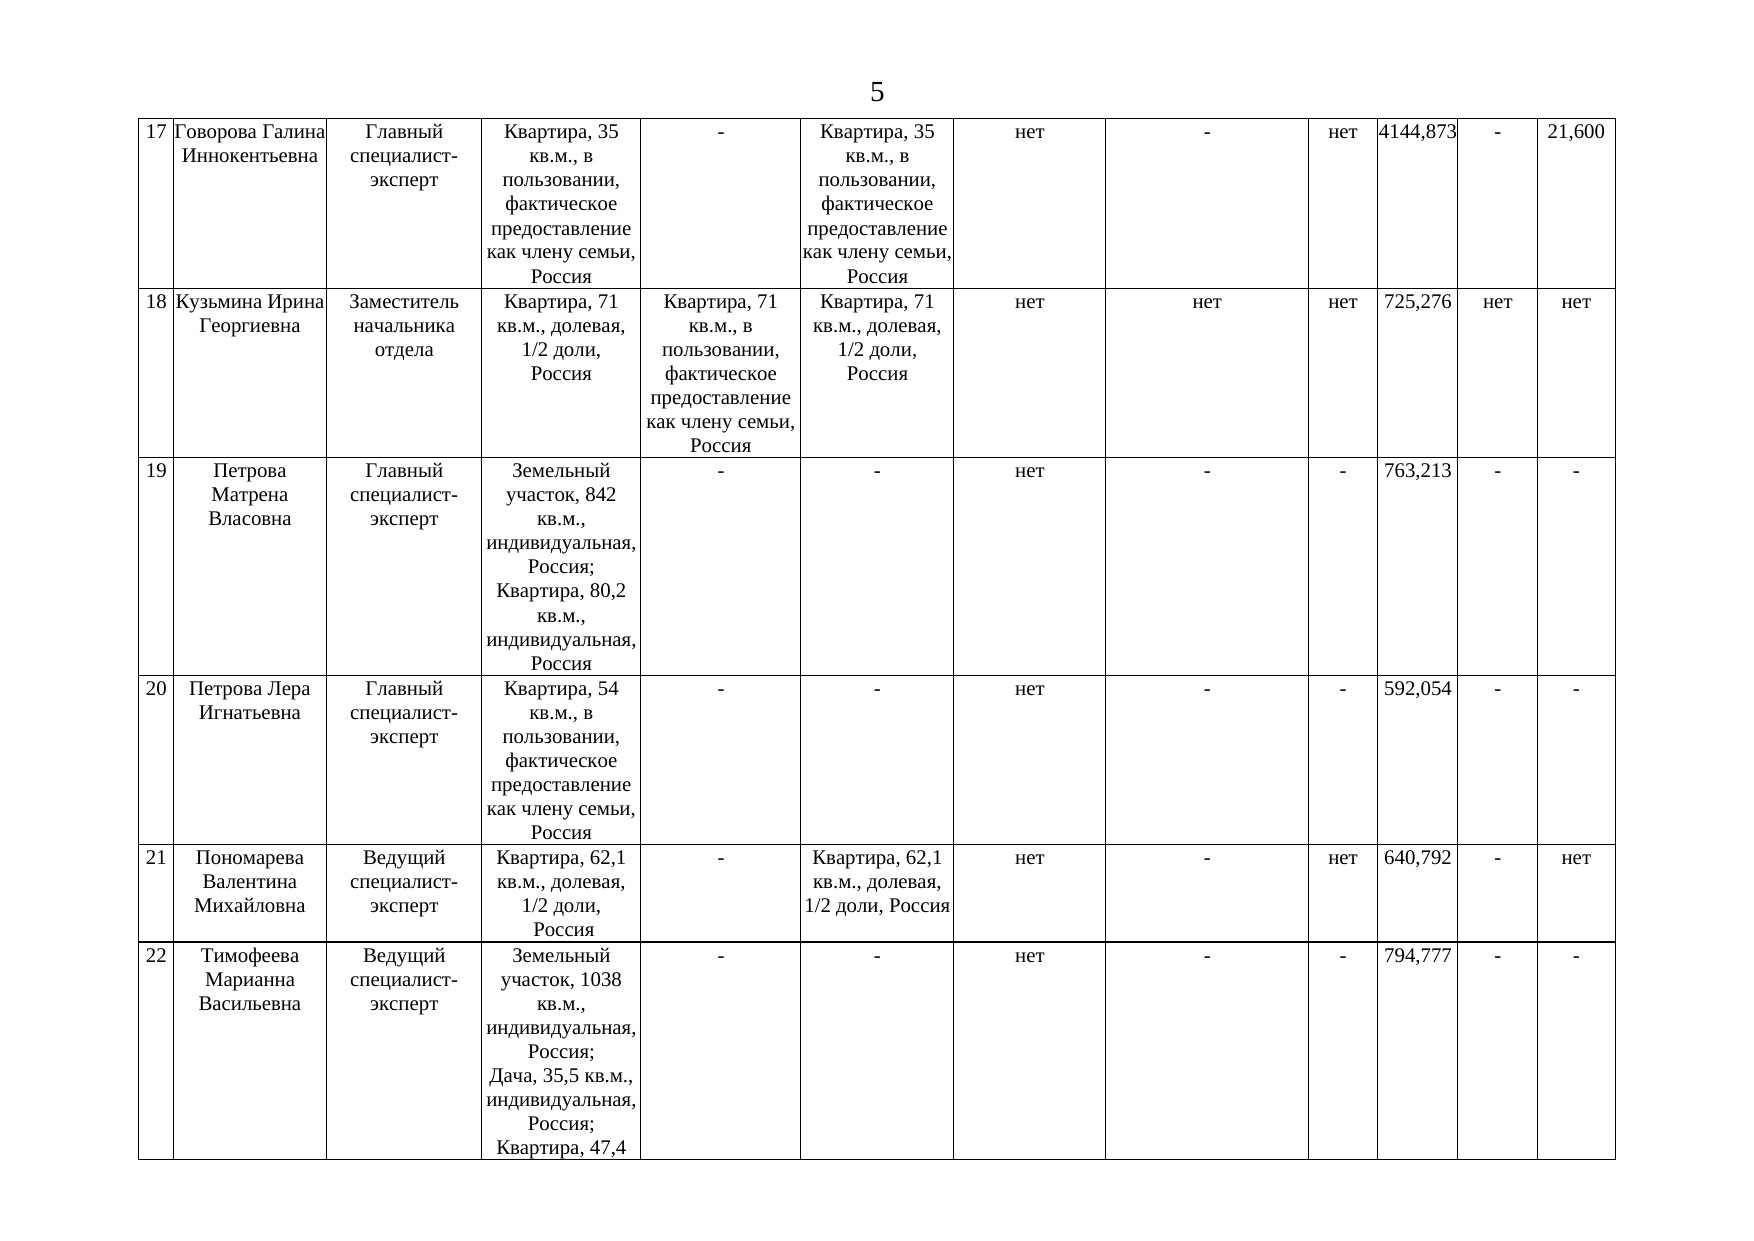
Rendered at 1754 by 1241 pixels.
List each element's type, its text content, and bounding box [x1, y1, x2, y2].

table_cell нет [954, 943, 1105, 1159]
table_cell нет [1309, 119, 1377, 288]
table_cell - [1106, 458, 1308, 675]
table_cell Квартира, 71 кв.м., долевая, 1/2 доли, Россия [482, 289, 640, 457]
table_cell - [1538, 943, 1615, 1159]
table_cell 20 [139, 676, 173, 844]
table_cell - [1106, 119, 1308, 288]
table_cell нет [954, 676, 1105, 844]
table_cell нет [1309, 289, 1377, 457]
table_cell нет [954, 119, 1105, 288]
table_cell - [1309, 458, 1377, 675]
table_cell Заместитель начальника отдела [327, 289, 481, 457]
table_cell 18 [139, 289, 173, 457]
table_cell Петрова Матрена Власовна [174, 458, 326, 675]
table_cell нет [954, 458, 1105, 675]
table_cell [174, 943, 326, 1159]
table_cell нет [954, 845, 1105, 941]
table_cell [482, 943, 640, 1159]
table_cell Петрова Лера Игнатьевна [174, 676, 326, 844]
table_cell Квартира, 62,1 кв.м., долевая, 1/2 доли, Россия [482, 845, 640, 941]
table_cell - [1309, 676, 1377, 844]
table_cell нет [954, 289, 1105, 457]
table_cell - [1458, 676, 1537, 844]
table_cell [327, 943, 481, 1159]
table_cell нет [1309, 845, 1377, 941]
table_cell Говорова Галина Иннокентьевна [174, 119, 326, 288]
table_cell 640,792 [1378, 845, 1457, 941]
table_cell - [1309, 943, 1377, 1159]
table_cell нет [1106, 289, 1308, 457]
table_cell 21,600 [1538, 119, 1615, 288]
table_cell 794,777 [1378, 943, 1457, 1159]
table_cell Квартира, 71 кв.м., в пользовании, фактическое предоставление как члену семьи, Россия [641, 289, 800, 457]
table_cell 21 [139, 845, 173, 941]
table_cell Квартира, 71 кв.м., долевая, 1/2 доли, Россия [801, 289, 953, 457]
table_cell Главный специалист-эксперт [327, 676, 481, 844]
table_cell 725,276 [1378, 289, 1457, 457]
table_cell - [1106, 845, 1308, 941]
table_cell - [641, 676, 800, 844]
table_cell - [641, 845, 800, 941]
table_cell 19 [139, 458, 173, 675]
table_cell Пономарева Валентина Михайловна [174, 845, 326, 941]
table_cell - [641, 458, 800, 675]
table_cell - [1458, 458, 1537, 675]
table_cell Ведущий специалист-эксперт [327, 845, 481, 941]
table_cell 4144,873 [1378, 119, 1457, 288]
table_cell - [1458, 845, 1537, 941]
table_cell 763,213 [1378, 458, 1457, 675]
table_cell Квартира, 62,1 кв.м., долевая, 1/2 доли, Россия [801, 845, 953, 941]
table_cell Квартира, 35 кв.м., в пользовании, фактическое предоставление как члену семьи, Россия [801, 119, 953, 288]
table_cell - [1106, 676, 1308, 844]
table_cell 17 [139, 119, 173, 288]
table_cell - [801, 676, 953, 844]
table_cell нет [1538, 289, 1615, 457]
table_cell нет [1458, 289, 1537, 457]
table_cell - [801, 458, 953, 675]
table_cell - [641, 119, 800, 288]
table_cell - [801, 943, 953, 1159]
table_cell 22 [139, 943, 173, 1159]
table_cell Главный специалист-эксперт [327, 119, 481, 288]
table_cell нет [1538, 845, 1615, 941]
table_cell - [641, 943, 800, 1159]
table_cell - [1538, 676, 1615, 844]
table_cell Квартира, 54 кв.м., в пользовании, фактическое предоставление как члену семьи, Россия [482, 676, 640, 844]
table_cell Квартира, 35 кв.м., в пользовании, фактическое предоставление как члену семьи, Россия [482, 119, 640, 288]
table_cell Земельный участок, 842 кв.м., индивидуальная, Россия; Квартира, 80,2 кв.м., индивидуальная, Россия [482, 458, 640, 675]
table_cell - [1458, 943, 1537, 1159]
table_cell 592,054 [1378, 676, 1457, 844]
table_cell Главный специалист-эксперт [327, 458, 481, 675]
table_cell Кузьмина Ирина Георгиевна [174, 289, 326, 457]
table_cell - [1106, 943, 1308, 1159]
table_cell - [1458, 119, 1537, 288]
table_cell - [1538, 458, 1615, 675]
